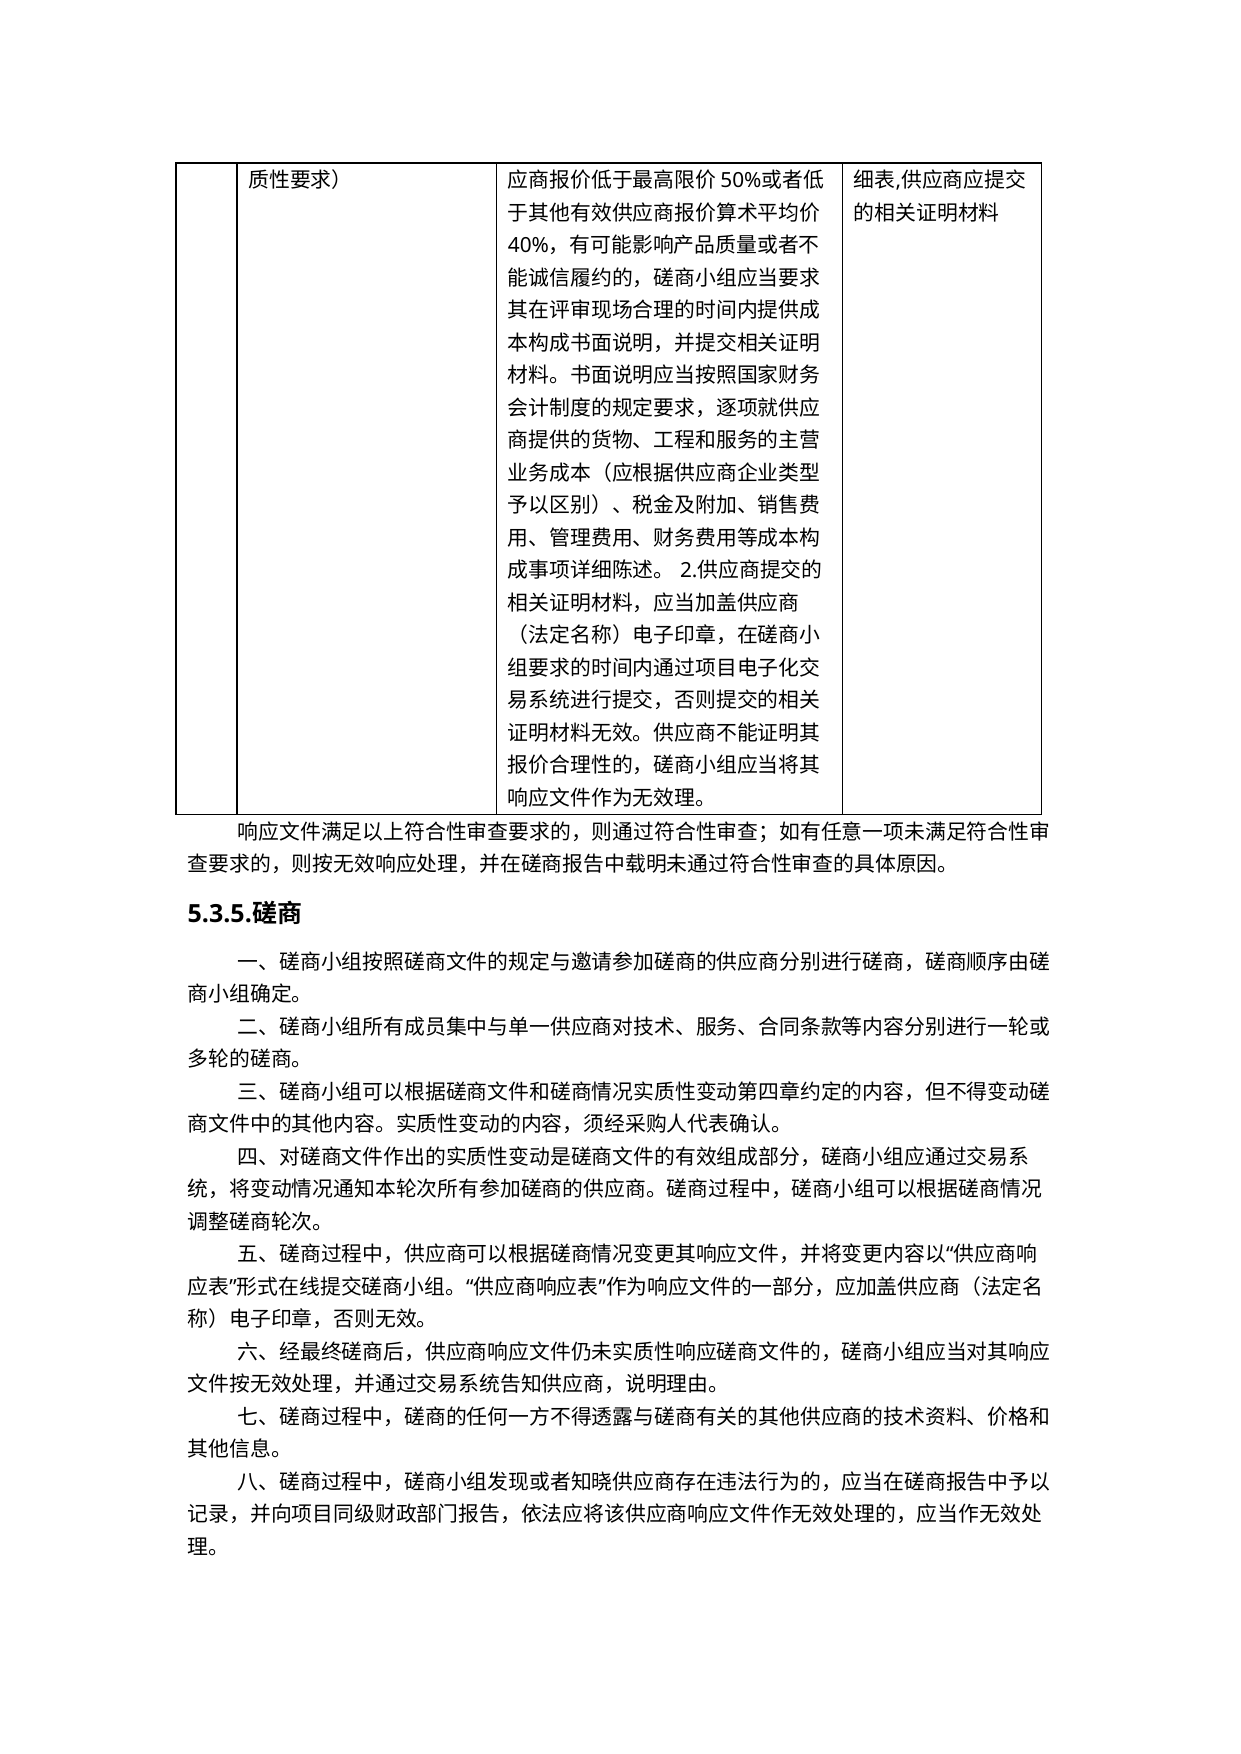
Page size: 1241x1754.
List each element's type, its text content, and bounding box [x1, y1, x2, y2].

text 五、磋商过程中，供应商可以根据磋商情况变更其响应文件，并将变更内容以“供应商响应表”形式在线提交磋商小组。“供应商响应表”作为响应文件的一部分，应加盖供应商（法定名称）电子印章，否则无效。 [187, 1238, 1053, 1335]
text 一、磋商小组按照磋商文件的规定与邀请参加磋商的供应商分别进行磋商，磋商顺序由磋商小组确定。 [187, 945, 1053, 1010]
table_cell 3 [177, 164, 236, 813]
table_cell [843, 164, 1041, 813]
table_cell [497, 164, 842, 813]
table_cell 不正当竞争预防措施（实质性要求） [238, 164, 496, 813]
text 三、磋商小组可以根据磋商文件和磋商情况实质性变动第四章约定的内容，但不得变动磋商文件中的其他内容。实质性变动的内容，须经采购人代表确认。 [187, 1075, 1053, 1140]
text 六、经最终磋商后，供应商响应文件仍未实质性响应磋商文件的，磋商小组应当对其响应文件按无效处理，并通过交易系统告知供应商，说明理由。 [187, 1335, 1053, 1400]
text 四、对磋商文件作出的实质性变动是磋商文件的有效组成部分，磋商小组应通过交易系统，将变动情况通知本轮次所有参加磋商的供应商。磋商过程中，磋商小组可以根据磋商情况调整磋商轮次。 [187, 1140, 1053, 1238]
text 八、磋商过程中，磋商小组发现或者知晓供应商存在违法行为的，应当在磋商报告中予以记录，并向项目同级财政部门报告，依法应将该供应商响应文件作无效处理的，应当作无效处理。 [187, 1465, 1053, 1563]
text 二、磋商小组所有成员集中与单一供应商对技术、服务、合同条款等内容分别进行一轮或多轮的磋商。 [187, 1010, 1053, 1075]
text 5.3.5.磋商 [187, 880, 1053, 945]
text 响应文件满足以上符合性审查要求的，则通过符合性审查；如有任意一项未满足符合性审查要求的，则按无效响应处理，并在磋商报告中载明未通过符合性审查的具体原因。 [187, 815, 1053, 880]
text 七、磋商过程中，磋商的任何一方不得透露与磋商有关的其他供应商的技术资料、价格和其他信息。 [187, 1400, 1053, 1465]
